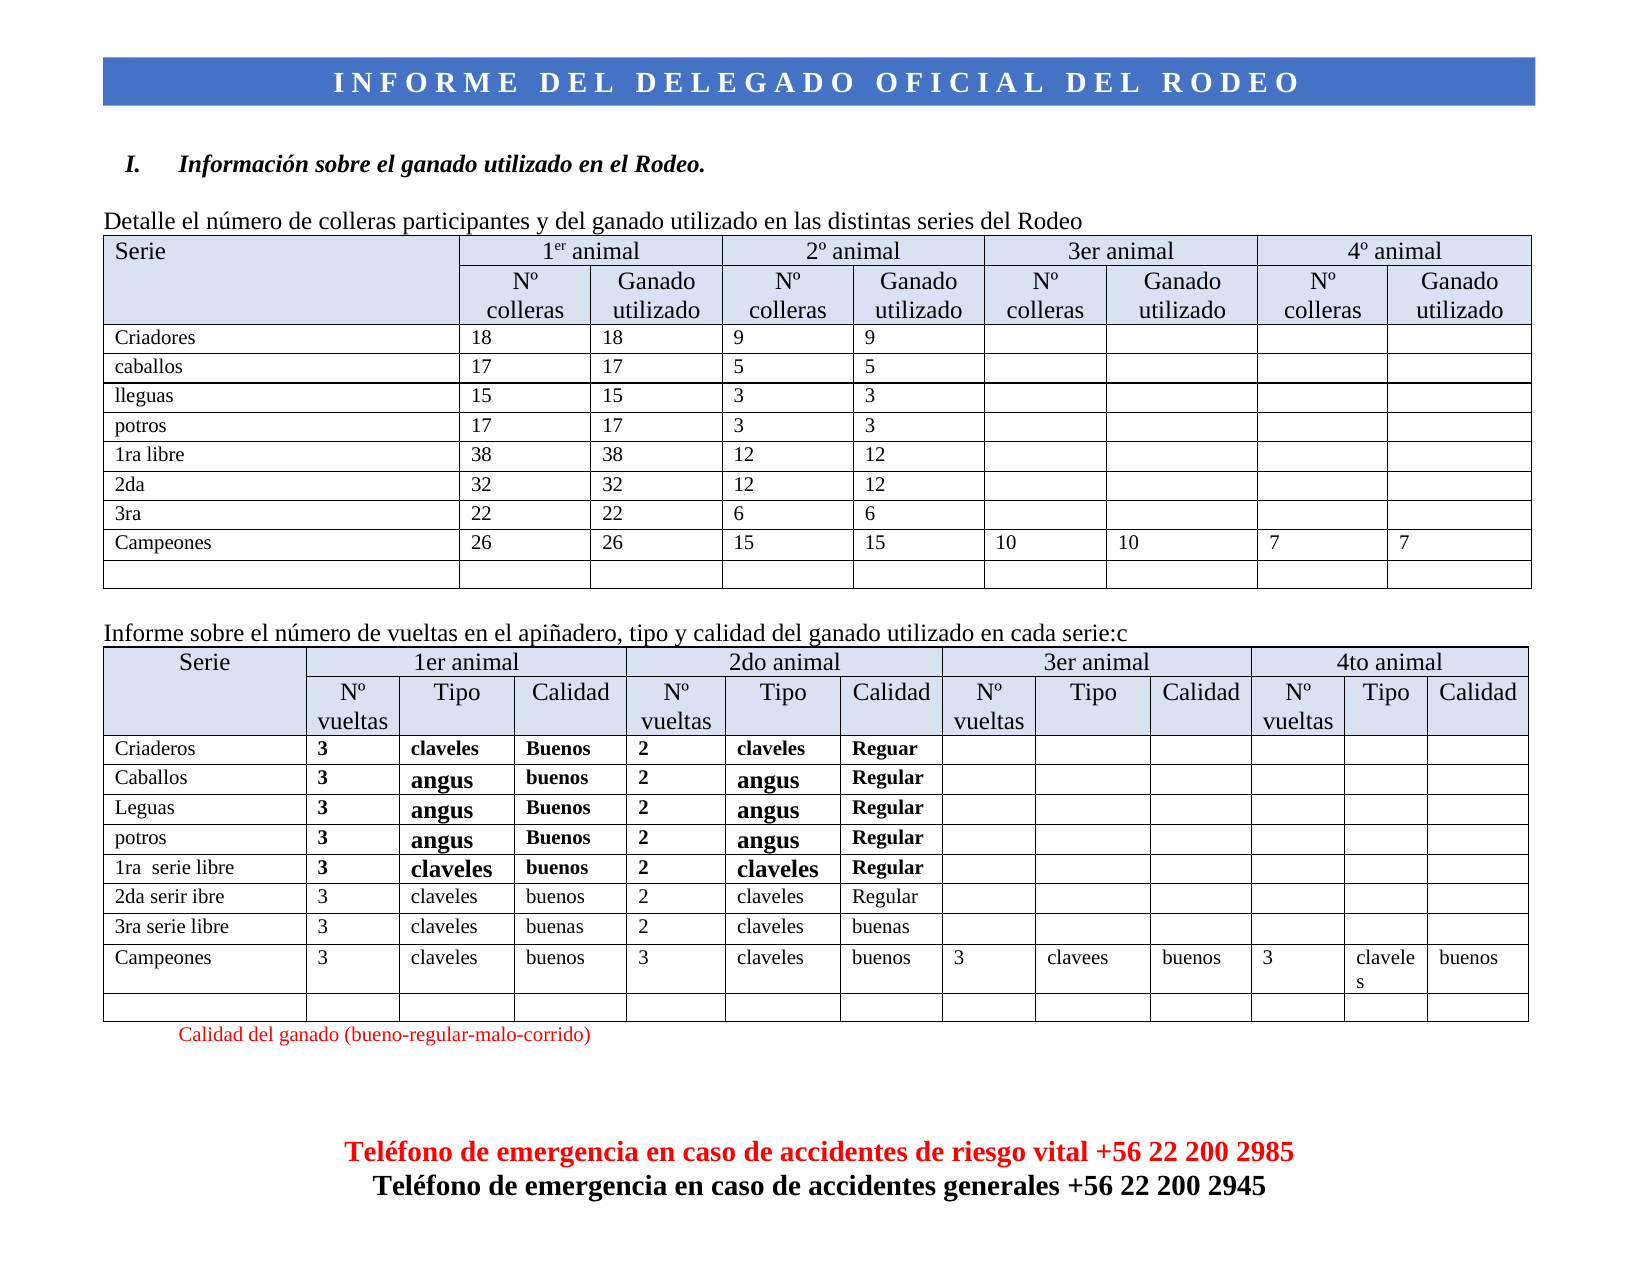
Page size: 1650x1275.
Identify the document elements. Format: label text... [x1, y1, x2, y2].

table_cell [1345, 765, 1427, 794]
table_cell [1388, 501, 1531, 529]
table_cell Regular [841, 765, 942, 794]
table_cell Buenos [515, 795, 626, 824]
table_cell Calidad [841, 677, 942, 735]
table_cell angus [400, 765, 514, 794]
table_cell 3 [307, 945, 399, 993]
table_cell [460, 561, 590, 588]
table_cell 5 [854, 354, 984, 382]
table_cell [1151, 795, 1251, 824]
table_cell angus [400, 825, 514, 853]
table_cell [1036, 795, 1150, 824]
list Calidad del ganado (bueno-regular-malo-corrido) [178, 1022, 1536, 1046]
table_cell [1107, 442, 1257, 471]
table_cell 3 [943, 945, 1035, 993]
table_cell Nº colleras [985, 266, 1106, 324]
table_cell 1ra serie libre [104, 855, 306, 883]
table_cell [1252, 914, 1344, 943]
table_cell 5 [723, 354, 853, 382]
table_cell Nº colleras [723, 266, 853, 324]
table_cell Criaderos [104, 736, 306, 764]
table_cell [1036, 914, 1150, 943]
table_cell [1107, 472, 1257, 500]
table_cell [1107, 354, 1257, 382]
table_cell [1345, 994, 1427, 1021]
table_cell [943, 825, 1035, 853]
table_cell 15 [460, 384, 590, 412]
table_cell [1345, 825, 1427, 853]
table_cell buenos [1151, 945, 1251, 993]
table_cell [854, 561, 984, 588]
table_cell 12 [854, 472, 984, 500]
table_cell [985, 561, 1106, 588]
table_cell Campeones [104, 530, 459, 560]
table_cell angus [726, 795, 840, 824]
table_cell 2 [627, 884, 725, 913]
table_cell [1151, 855, 1251, 883]
table_cell 7 [1258, 530, 1387, 560]
table_cell [1252, 884, 1344, 913]
table_cell [1036, 994, 1150, 1021]
table_cell claveles [400, 736, 514, 764]
table_cell buenos [515, 855, 626, 883]
table_cell [1345, 914, 1427, 943]
table_cell 3 [627, 945, 725, 993]
table_cell Reguar [841, 736, 942, 764]
table_cell [1428, 736, 1528, 764]
table_cell [1036, 765, 1150, 794]
table_cell 17 [591, 413, 722, 441]
table_cell [1258, 472, 1387, 500]
table_cell Nº colleras [460, 266, 590, 324]
table_cell Ganado utilizado [1107, 266, 1257, 324]
table_cell [1252, 795, 1344, 824]
table_cell 2 [627, 855, 725, 883]
table_cell [985, 354, 1106, 382]
table_cell claveles [726, 945, 840, 993]
table_cell [1036, 855, 1150, 883]
table_cell 3ra [104, 501, 459, 529]
table_cell [591, 561, 722, 588]
table_header 3er animal [985, 236, 1257, 265]
table_cell [943, 736, 1035, 764]
table_cell [104, 994, 306, 1021]
table_cell [1107, 561, 1257, 588]
table_header 2do animal [627, 648, 942, 676]
table_cell Nº vueltas [943, 677, 1035, 735]
table_cell 3 [307, 736, 399, 764]
table_cell claveles [400, 914, 514, 943]
table_cell 18 [591, 325, 722, 353]
list Información sobre el ganado utilizado en el Rodeo. [141, 149, 1536, 178]
table_cell 1ra libre [104, 442, 459, 471]
table_cell [1151, 825, 1251, 853]
table_cell [1388, 354, 1531, 382]
table_cell [1107, 413, 1257, 441]
table_cell potros [104, 825, 306, 853]
table_cell Buenos [515, 736, 626, 764]
table_cell 15 [854, 530, 984, 560]
table_cell claveles [726, 736, 840, 764]
table_cell [943, 795, 1035, 824]
table_cell [307, 994, 399, 1021]
table_cell [400, 994, 514, 1021]
table_cell Regular [841, 855, 942, 883]
table_cell [1252, 855, 1344, 883]
table_cell buenos [841, 945, 942, 993]
table_cell [841, 994, 942, 1021]
table_cell [1036, 825, 1150, 853]
table_cell 7 [1388, 530, 1531, 560]
table_cell 15 [723, 530, 853, 560]
table_cell [1428, 994, 1528, 1021]
table_cell [1345, 795, 1427, 824]
table_cell 15 [591, 384, 722, 412]
table_cell 22 [460, 501, 590, 529]
table_cell 3 [307, 884, 399, 913]
table_cell 3 [723, 384, 853, 412]
table_cell angus [726, 825, 840, 853]
table_cell buenos [515, 945, 626, 993]
table_cell Nº vueltas [627, 677, 725, 735]
table_header 2º animal [723, 236, 984, 265]
table_cell Ganado utilizado [854, 266, 984, 324]
table_cell [985, 501, 1106, 529]
table_cell Calidad [1151, 677, 1251, 735]
table_cell claveles [400, 884, 514, 913]
table_cell Ganado utilizado [591, 266, 722, 324]
table_cell [943, 855, 1035, 883]
table_cell 2 [627, 736, 725, 764]
table_cell clavees [1036, 945, 1150, 993]
table_cell 2 [627, 795, 725, 824]
table_cell Calidad [1428, 677, 1528, 735]
table_cell [1345, 736, 1427, 764]
table_cell Tipo [726, 677, 840, 735]
table_cell [515, 994, 626, 1021]
table_cell 12 [723, 442, 853, 471]
table_cell 3 [723, 413, 853, 441]
table_cell [985, 442, 1106, 471]
table_cell 18 [460, 325, 590, 353]
table_cell 10 [985, 530, 1106, 560]
table_cell [1258, 384, 1387, 412]
table_cell Regular [841, 795, 942, 824]
table_cell [1151, 736, 1251, 764]
table_cell [1428, 765, 1528, 794]
table_cell claveles [1345, 945, 1427, 993]
table_cell Nº vueltas [1252, 677, 1344, 735]
table_cell buenas [515, 914, 626, 943]
table_cell 38 [460, 442, 590, 471]
table_cell [943, 994, 1035, 1021]
table_cell buenas [841, 914, 942, 943]
table_cell [1345, 855, 1427, 883]
table_cell [1428, 795, 1528, 824]
table_cell Ganado utilizado [1388, 266, 1531, 324]
table_cell 17 [460, 413, 590, 441]
table_cell [1258, 561, 1387, 588]
table_cell 3 [854, 413, 984, 441]
table_cell 3ra serie libre [104, 914, 306, 943]
table_cell Tipo [1345, 677, 1427, 735]
table_cell 2 [627, 825, 725, 853]
table_cell angus [400, 795, 514, 824]
table_cell claveles [400, 855, 514, 883]
table_cell Regular [841, 825, 942, 853]
text Informe sobre el número de vueltas en el apiñadero, tipo y calidad del ganado utilizado en cada serie:c [103, 618, 1536, 646]
table_cell [943, 914, 1035, 943]
table_cell Campeones [104, 945, 306, 993]
table_header 3er animal [943, 648, 1251, 676]
table_cell [985, 325, 1106, 353]
table_cell Calidad [515, 677, 626, 735]
table_cell 2da [104, 472, 459, 500]
table_cell [1388, 413, 1531, 441]
table_cell [1151, 994, 1251, 1021]
table_header 4º animal [1258, 236, 1531, 265]
table_cell 17 [460, 354, 590, 382]
table_cell 3 [854, 384, 984, 412]
table_cell [1388, 472, 1531, 500]
table_cell 26 [591, 530, 722, 560]
table_cell 3 [307, 825, 399, 853]
table_cell 26 [460, 530, 590, 560]
table_cell [1151, 765, 1251, 794]
table_cell 17 [591, 354, 722, 382]
table_cell caballos [104, 354, 459, 382]
table_cell [1252, 736, 1344, 764]
table_cell [1388, 442, 1531, 471]
table_cell claveles [726, 855, 840, 883]
table_header 1er animal [307, 648, 626, 676]
table_cell 6 [854, 501, 984, 529]
table_cell 3 [1252, 945, 1344, 993]
table_cell [1388, 384, 1531, 412]
table_cell 22 [591, 501, 722, 529]
table_cell claveles [726, 914, 840, 943]
table_cell [1151, 884, 1251, 913]
table_header Serie [104, 236, 459, 324]
table_cell 2 [627, 914, 725, 943]
table_cell [1258, 442, 1387, 471]
table_header 4to animal [1252, 648, 1528, 676]
table_cell [726, 994, 840, 1021]
table_cell [1388, 325, 1531, 353]
table_cell [985, 472, 1106, 500]
table_cell Nº colleras [1258, 266, 1387, 324]
table_cell 2da serir ibre [104, 884, 306, 913]
table_cell [1345, 884, 1427, 913]
table_cell buenos [515, 765, 626, 794]
table_cell 32 [460, 472, 590, 500]
table_cell [104, 561, 459, 588]
table_cell 3 [307, 765, 399, 794]
table_cell [723, 561, 853, 588]
table_cell 2 [627, 765, 725, 794]
table_cell 9 [723, 325, 853, 353]
table_cell [1252, 825, 1344, 853]
table_cell lleguas [104, 384, 459, 412]
table_cell Tipo [1036, 677, 1150, 735]
table_cell [1258, 325, 1387, 353]
table_header Serie [104, 648, 306, 735]
table_header 1er animal [460, 236, 722, 265]
table_cell angus [726, 765, 840, 794]
table_cell Buenos [515, 825, 626, 853]
table_cell potros [104, 413, 459, 441]
table_cell 3 [307, 855, 399, 883]
table_cell Leguas [104, 795, 306, 824]
table_cell [1428, 855, 1528, 883]
table_cell [627, 994, 725, 1021]
table_cell [1036, 884, 1150, 913]
table_cell claveles [400, 945, 514, 993]
table_cell 9 [854, 325, 984, 353]
table_cell 38 [591, 442, 722, 471]
table_cell [985, 384, 1106, 412]
text Detalle el número de colleras participantes y del ganado utilizado en las distintas series del Rodeo [103, 207, 1536, 235]
table_cell [1388, 561, 1531, 588]
table_cell 10 [1107, 530, 1257, 560]
table_cell [943, 765, 1035, 794]
table_cell 32 [591, 472, 722, 500]
table_cell claveles [726, 884, 840, 913]
table_cell [1428, 914, 1528, 943]
table_cell Nº vueltas [307, 677, 399, 735]
table_cell Criadores [104, 325, 459, 353]
table_cell [1428, 825, 1528, 853]
table_cell [943, 884, 1035, 913]
table_cell [1252, 994, 1344, 1021]
table_cell 12 [854, 442, 984, 471]
table_cell 3 [307, 795, 399, 824]
table_cell buenos [515, 884, 626, 913]
table_cell [1107, 384, 1257, 412]
table_cell 3 [307, 914, 399, 943]
table_cell [1107, 325, 1257, 353]
table_cell buenos [1428, 945, 1528, 993]
table_cell [1036, 736, 1150, 764]
table_cell [985, 413, 1106, 441]
table_cell 12 [723, 472, 853, 500]
table_cell Tipo [400, 677, 514, 735]
table_cell Caballos [104, 765, 306, 794]
table_cell [1107, 501, 1257, 529]
table_cell 6 [723, 501, 853, 529]
table_cell [1258, 413, 1387, 441]
table_cell [1258, 501, 1387, 529]
table_cell [1428, 884, 1528, 913]
table_cell [1151, 914, 1251, 943]
table_cell [1258, 354, 1387, 382]
table_cell Regular [841, 884, 942, 913]
table_cell [1252, 765, 1344, 794]
